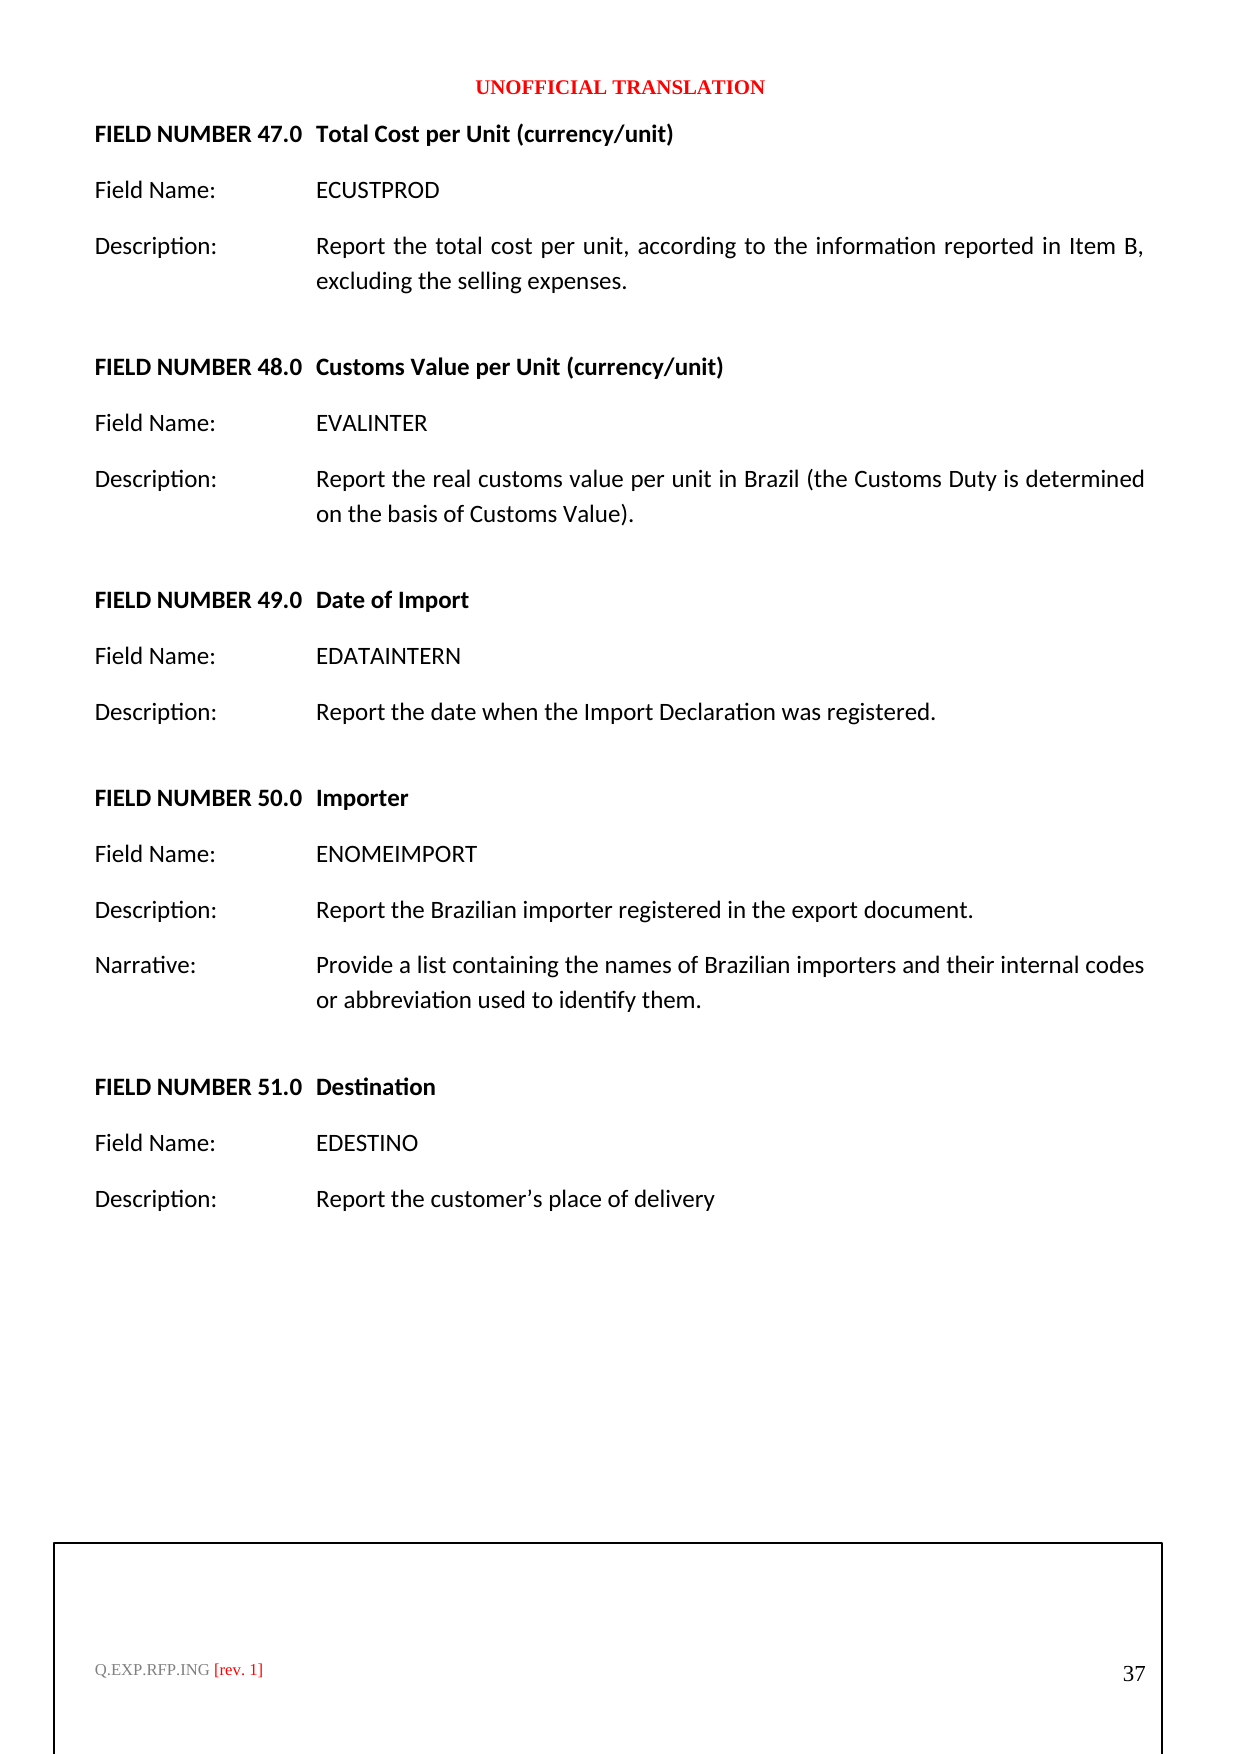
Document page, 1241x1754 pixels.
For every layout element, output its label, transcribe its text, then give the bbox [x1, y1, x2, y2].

text Description: Report the date when the Import Declaration was registered. [94, 696, 1146, 726]
text Field Name: EVALINTER [94, 407, 1146, 437]
text FIELD NUMBER 50.0 Importer [94, 782, 1146, 813]
text Description: Report the real customs value per unit in Brazil (the Customs Duty is determined on the basis of Customs Value). [94, 463, 1146, 528]
text Narrative: Provide a list containing the names of Brazilian importers and their internal codes or abbreviation used to identify them. [94, 950, 1146, 1015]
text Description: Report the Brazilian importer registered in the export document. [94, 894, 1146, 924]
text FIELD NUMBER 49.0 Date of Import [94, 584, 1146, 615]
text FIELD NUMBER 47.0 Total Cost per Unit (currency/unit) [94, 118, 1146, 149]
text Field Name: ECUSTPROD [94, 174, 1146, 204]
text Field Name: ENOMEIMPORT [94, 838, 1146, 868]
text FIELD NUMBER 48.0 Customs Value per Unit (currency/unit) [94, 351, 1146, 382]
text Description: Report the total cost per unit, according to the information reported in Item B, excluding the selling expenses. [94, 230, 1146, 295]
text Field Name: EDATAINTERN [94, 640, 1146, 671]
text Field Name: EDESTINO [94, 1127, 1146, 1157]
text Description: Report the customer’s place of delivery [94, 1183, 1146, 1213]
text FIELD NUMBER 51.0 Destination [94, 1071, 1146, 1102]
